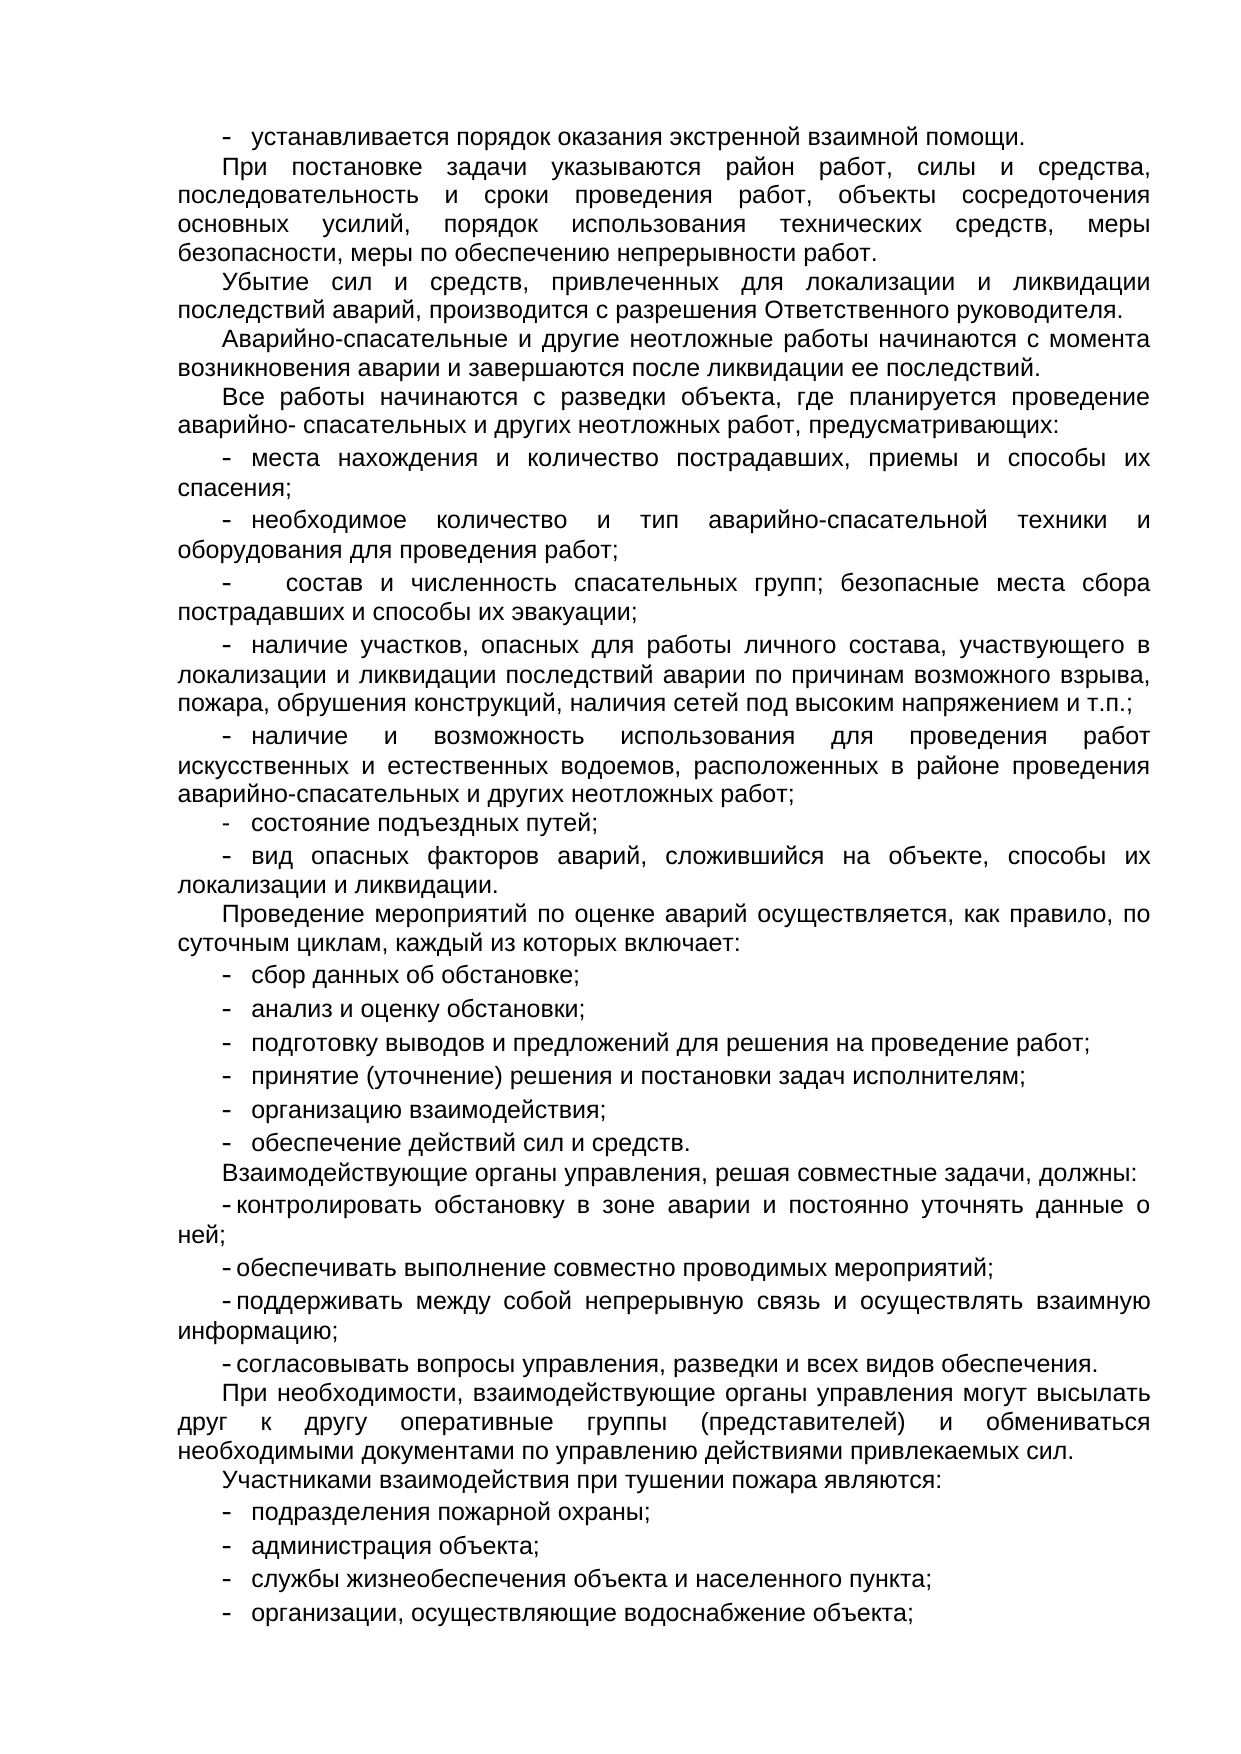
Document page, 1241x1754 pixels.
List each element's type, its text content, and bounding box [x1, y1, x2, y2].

list администрация объекта; [177, 1527, 1152, 1560]
list контролировать обстановку в зоне аварии и постоянно уточнять данные о ней; [177, 1187, 1152, 1249]
list обеспечивать выполнение совместно проводимых мероприятий; [177, 1249, 1152, 1282]
list принятие (уточнение) решения и постановки задач исполнителям; [177, 1057, 1152, 1091]
text Проведение мероприятий по оценке аварий осуществляется, как правило, по суточным циклам, каждый из которых включает: [177, 899, 1152, 957]
text Участниками взаимодействия при тушении пожара являются: [177, 1464, 1152, 1493]
list вид опасных факторов аварий, сложившийся на объекте, способы их локализации и ликвидации. [177, 837, 1152, 899]
text Аварийно-спасательные и другие неотложные работы начинаются с момента возникновения аварии и завершаются после ликвидации ее последствий. [177, 324, 1152, 382]
list поддерживать между собой непрерывную связь и осуществлять взаимную информацию; [177, 1282, 1152, 1345]
text - состояние подъездных путей; [222, 808, 1152, 837]
text При необходимости, взаимодействующие органы управления могут высылать друг к другу оперативные группы (представителей) и обмениваться необходимыми документами по управлению действиями привлекаемых сил. [177, 1378, 1152, 1464]
list сбор данных об обстановке; [177, 957, 1152, 990]
list наличие участков, опасных для работы личного состава, участвующего в локализации и ликвидации последствий аварии по причинам возможного взрыва, пожара, обрушения конструкций, наличия сетей под высоким напряжением и т.п.; [177, 626, 1152, 717]
list подготовку выводов и предложений для решения на проведение работ; [177, 1024, 1152, 1057]
list устанавливается порядок оказания экстренной взаимной помощи. [177, 118, 1152, 152]
list организации, осуществляющие водоснабжение объекта; [177, 1594, 1152, 1627]
list наличие и возможность использования для проведения работ искусственных и естественных водоемов, расположенных в районе проведения аварийно-спасательных и других неотложных работ; [177, 717, 1152, 808]
text Все работы начинаются с разведки объекта, где планируется проведение аварийно- спасательных и других неотложных работ, предусматривающих: [177, 382, 1152, 439]
list места нахождения и количество пострадавших, приемы и способы их спасения; [177, 439, 1152, 501]
list необходимое количество и тип аварийно-спасательной техники и оборудования для проведения работ; [177, 501, 1152, 564]
list службы жизнеобеспечения объекта и населенного пункта; [177, 1560, 1152, 1594]
list анализ и оценку обстановки; [177, 990, 1152, 1024]
list согласовывать вопросы управления, разведки и всех видов обеспечения. [177, 1345, 1152, 1378]
list обеспечение действий сил и средств. [177, 1124, 1152, 1158]
list состав и численность спасательных групп; безопасные места сбора пострадавших и способы их эвакуации; [177, 564, 1152, 626]
text Взаимодействующие органы управления, решая совместные задачи, должны: [177, 1158, 1152, 1187]
text При постановке задачи указываются район работ, силы и средства, последовательность и сроки проведения работ, объекты сосредоточения основных усилий, порядок использования технических средств, меры безопасности, меры по обеспечению непрерывности работ. [177, 152, 1152, 267]
text Убытие сил и средств, привлеченных для локализации и ликвидации последствий аварий, производится с разрешения Ответственного руководителя. [177, 267, 1152, 324]
list подразделения пожарной охраны; [177, 1493, 1152, 1527]
list организацию взаимодействия; [177, 1091, 1152, 1124]
